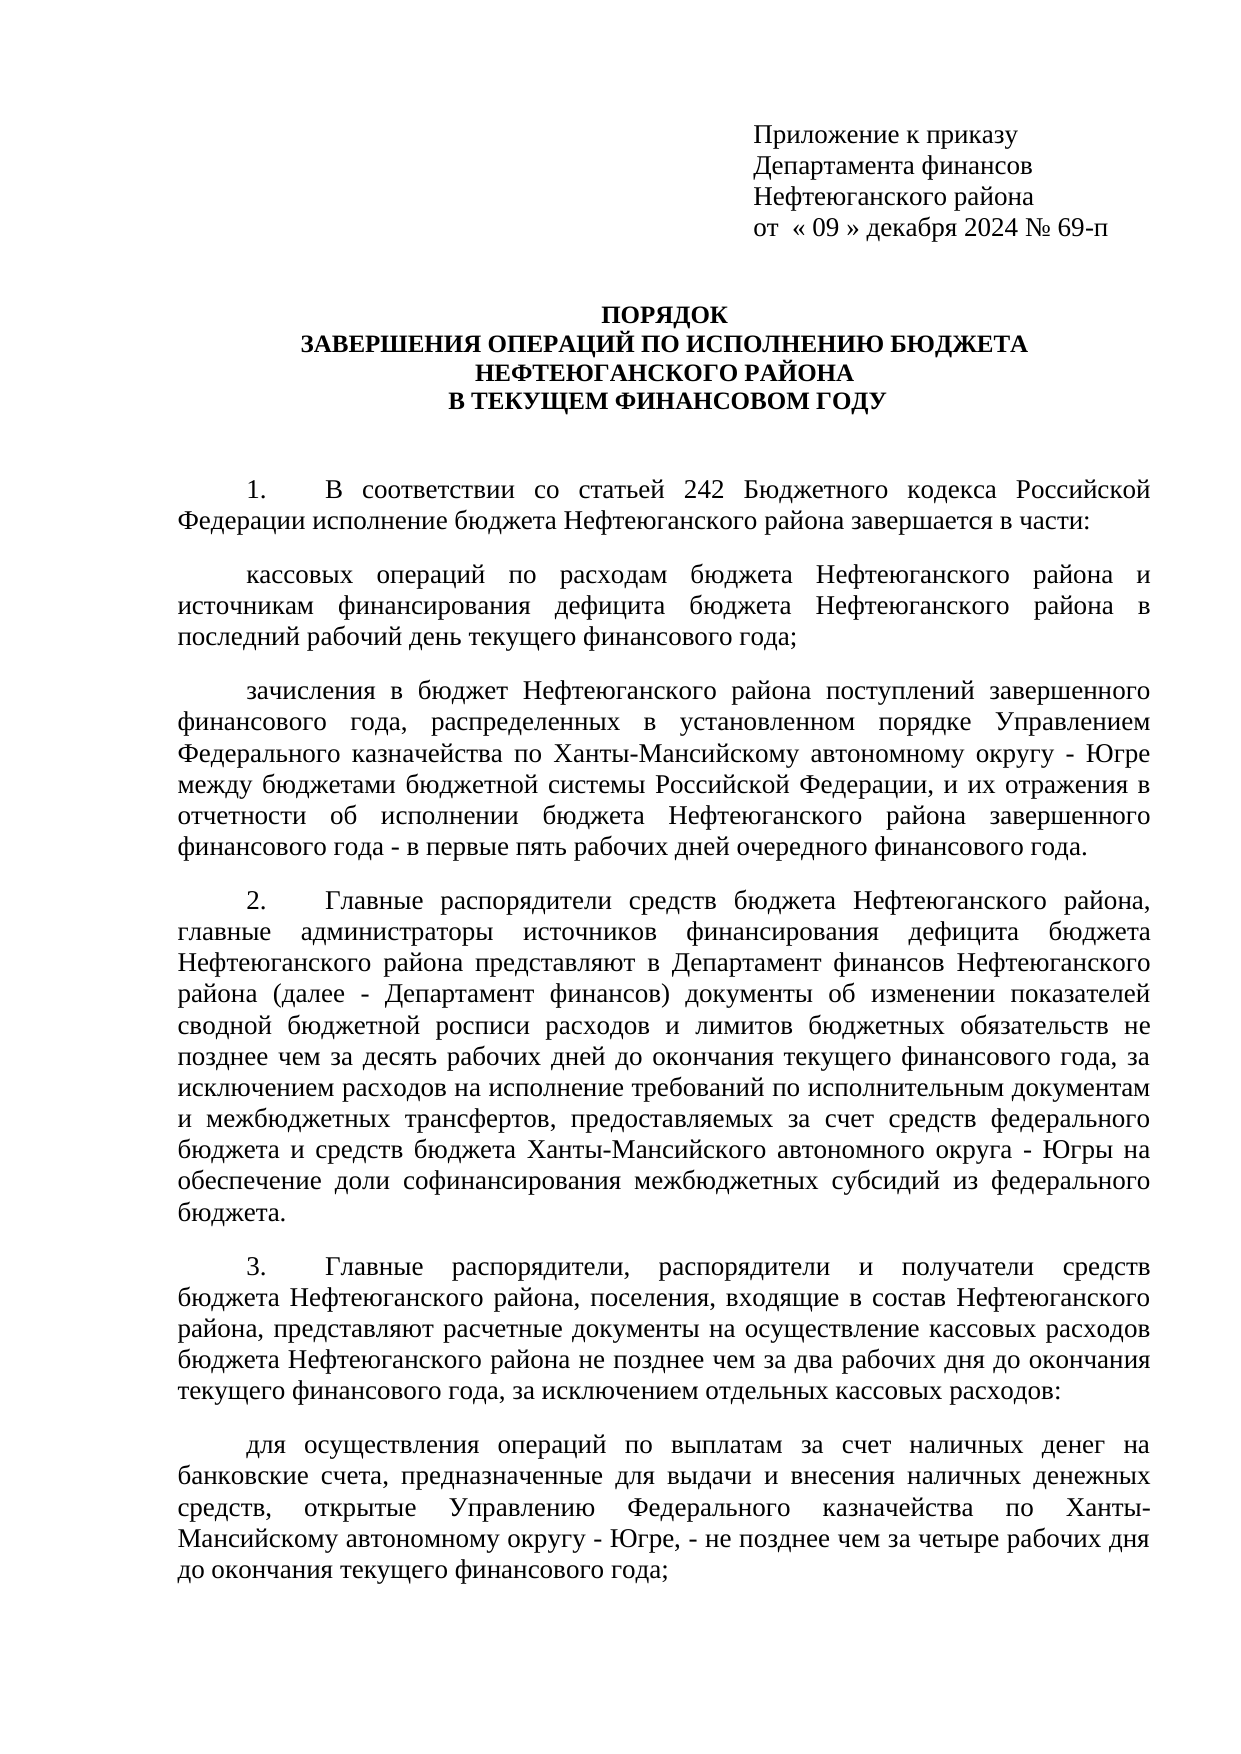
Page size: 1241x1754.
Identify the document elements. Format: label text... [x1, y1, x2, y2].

text Нефтеюганского района [177, 180, 1152, 212]
list В соответствии со статьей 242 Бюджетного кодекса Российской Федерации исполнение бюджета Нефтеюганского района завершается в части: [177, 473, 1152, 535]
list Главные распорядители, распорядители и получатели средств бюджета Нефтеюганского района, поселения, входящие в состав Нефтеюганского района, представляют расчетные документы на осуществление кассовых расходов бюджета Нефтеюганского района не позднее чем за два рабочих дня до окончания текущего финансового года, за исключением отдельных кассовых расходов: [177, 1250, 1152, 1405]
title В ТЕКУЩЕМ ФИНАНСОВОМ ГОДУ [177, 386, 1152, 415]
text кассовых операций по расходам бюджета Нефтеюганского района и источникам финансирования дефицита бюджета Нефтеюганского района в последний рабочий день текущего финансового года; [177, 558, 1152, 651]
text Департамента финансов [177, 149, 1152, 180]
title ПОРЯДОК [177, 300, 1152, 329]
list Главные распорядители средств бюджета Нефтеюганского района, главные администраторы источников финансирования дефицита бюджета Нефтеюганского района представляют в Департамент финансов Нефтеюганского района (далее - Департамент финансов) документы об изменении показателей сводной бюджетной росписи расходов и лимитов бюджетных обязательств не позднее чем за десять рабочих дней до окончания текущего финансового года, за исключением расходов на исполнение требований по исполнительным документам и межбюджетных трансфертов, предоставляемых за счет средств федерального бюджета и средств бюджета Ханты-Мансийского автономного округа - Югры на обеспечение доли софинансирования межбюджетных субсидий из федерального бюджета. [177, 884, 1152, 1227]
text Приложение к приказу [177, 118, 1152, 149]
title ЗАВЕРШЕНИЯ ОПЕРАЦИЙ ПО ИСПОЛНЕНИЮ БЮДЖЕТА НЕФТЕЮГАНСКОГО РАЙОНА [177, 329, 1152, 386]
text от « 09 » декабря 2024 № 69-п [177, 212, 1152, 243]
text зачисления в бюджет Нефтеюганского района поступлений завершенного финансового года, распределенных в установленном порядке Управлением Федерального казначейства по Ханты-Мансийскому автономному округу - Югре между бюджетами бюджетной системы Российской Федерации, и их отражения в отчетности об исполнении бюджета Нефтеюганского района завершенного финансового года - в первые пять рабочих дней очередного финансового года. [177, 674, 1152, 861]
text для осуществления операций по выплатам за счет наличных денег на банковские счета, предназначенные для выдачи и внесения наличных денежных средств, открытые Управлению Федерального казначейства по Ханты-Мансийскому автономному округу - Югре, - не позднее чем за четыре рабочих дня до окончания текущего финансового года; [177, 1428, 1152, 1584]
